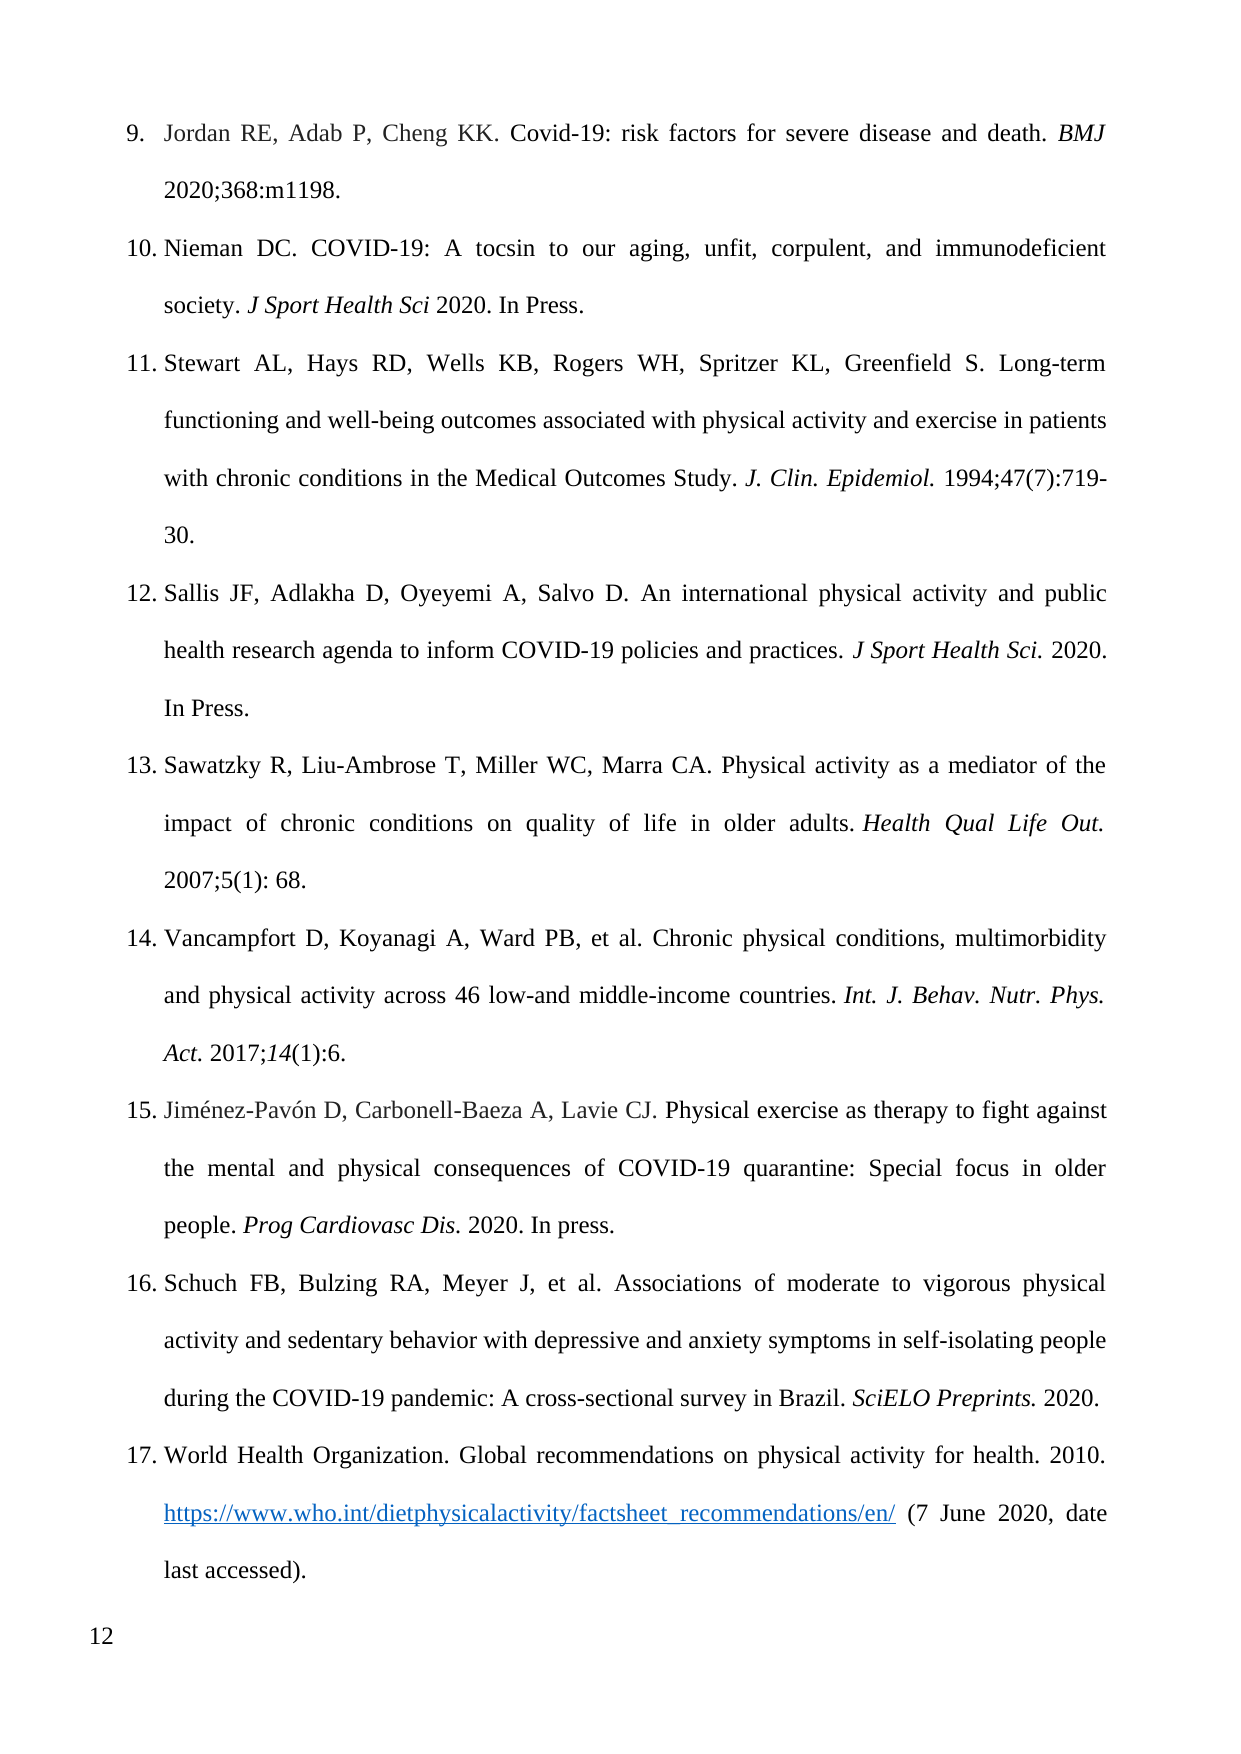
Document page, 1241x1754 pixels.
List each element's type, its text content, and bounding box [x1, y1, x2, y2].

list Vancampfort D, Koyanagi A, Ward PB, et al. Chronic physical conditions, multimorbidity and physical activity across 46 low-and middle-income countries. ‎Int. J. Behav. Nutr. Phys. Act. 2017;14(1):6. [126, 923, 1107, 1067]
list World Health Organization. Global recommendations on physical activity for health. 2010. https://www.who.int/dietphysicalactivity/factsheet_recommendations/en/ (7 June 2020, date last accessed). [126, 1441, 1107, 1584]
list Sawatzky R, Liu-Ambrose T, Miller WC, Marra CA. Physical activity as a mediator of the impact of chronic conditions on quality of life in older adults. Health Qual Life Out. 2007;5(1): 68. [126, 751, 1107, 894]
list Nieman DC. COVID-19: A tocsin to our aging, unfit, corpulent, and immunodeficient society. J Sport Health Sci 2020. In Press. [126, 233, 1107, 319]
list Sallis JF, Adlakha D, Oyeyemi A, Salvo D. An international physical activity and public health research agenda to inform COVID-19 policies and practices. J Sport Health Sci. 2020. In Press. [126, 578, 1107, 722]
list Stewart AL, Hays RD, Wells KB, Rogers WH, Spritzer KL, Greenfield S. Long-term functioning and well-being outcomes associated with physical activity and exercise in patients with chronic conditions in the Medical Outcomes Study. J. Clin. Epidemiol. 1994;47(7):719-30. [126, 348, 1107, 549]
list Jordan RE, Adab P, Cheng KK. Covid-19: risk factors for severe disease and death. BMJ 2020;368:m1198. [126, 118, 1107, 204]
list Jiménez-Pavón D, Carbonell-Baeza A, Lavie CJ. Physical exercise as therapy to fight against the mental and physical consequences of COVID-19 quarantine: Special focus in older people. Prog Cardiovasc Dis. 2020. In press. [126, 1096, 1107, 1239]
list Schuch FB, Bulzing RA, Meyer J, et al. Associations of moderate to vigorous physical activity and sedentary behavior with depressive and anxiety symptoms in self-isolating people during the COVID-19 pandemic: A cross-sectional survey in Brazil. SciELO Preprints. 2020. [126, 1268, 1107, 1412]
